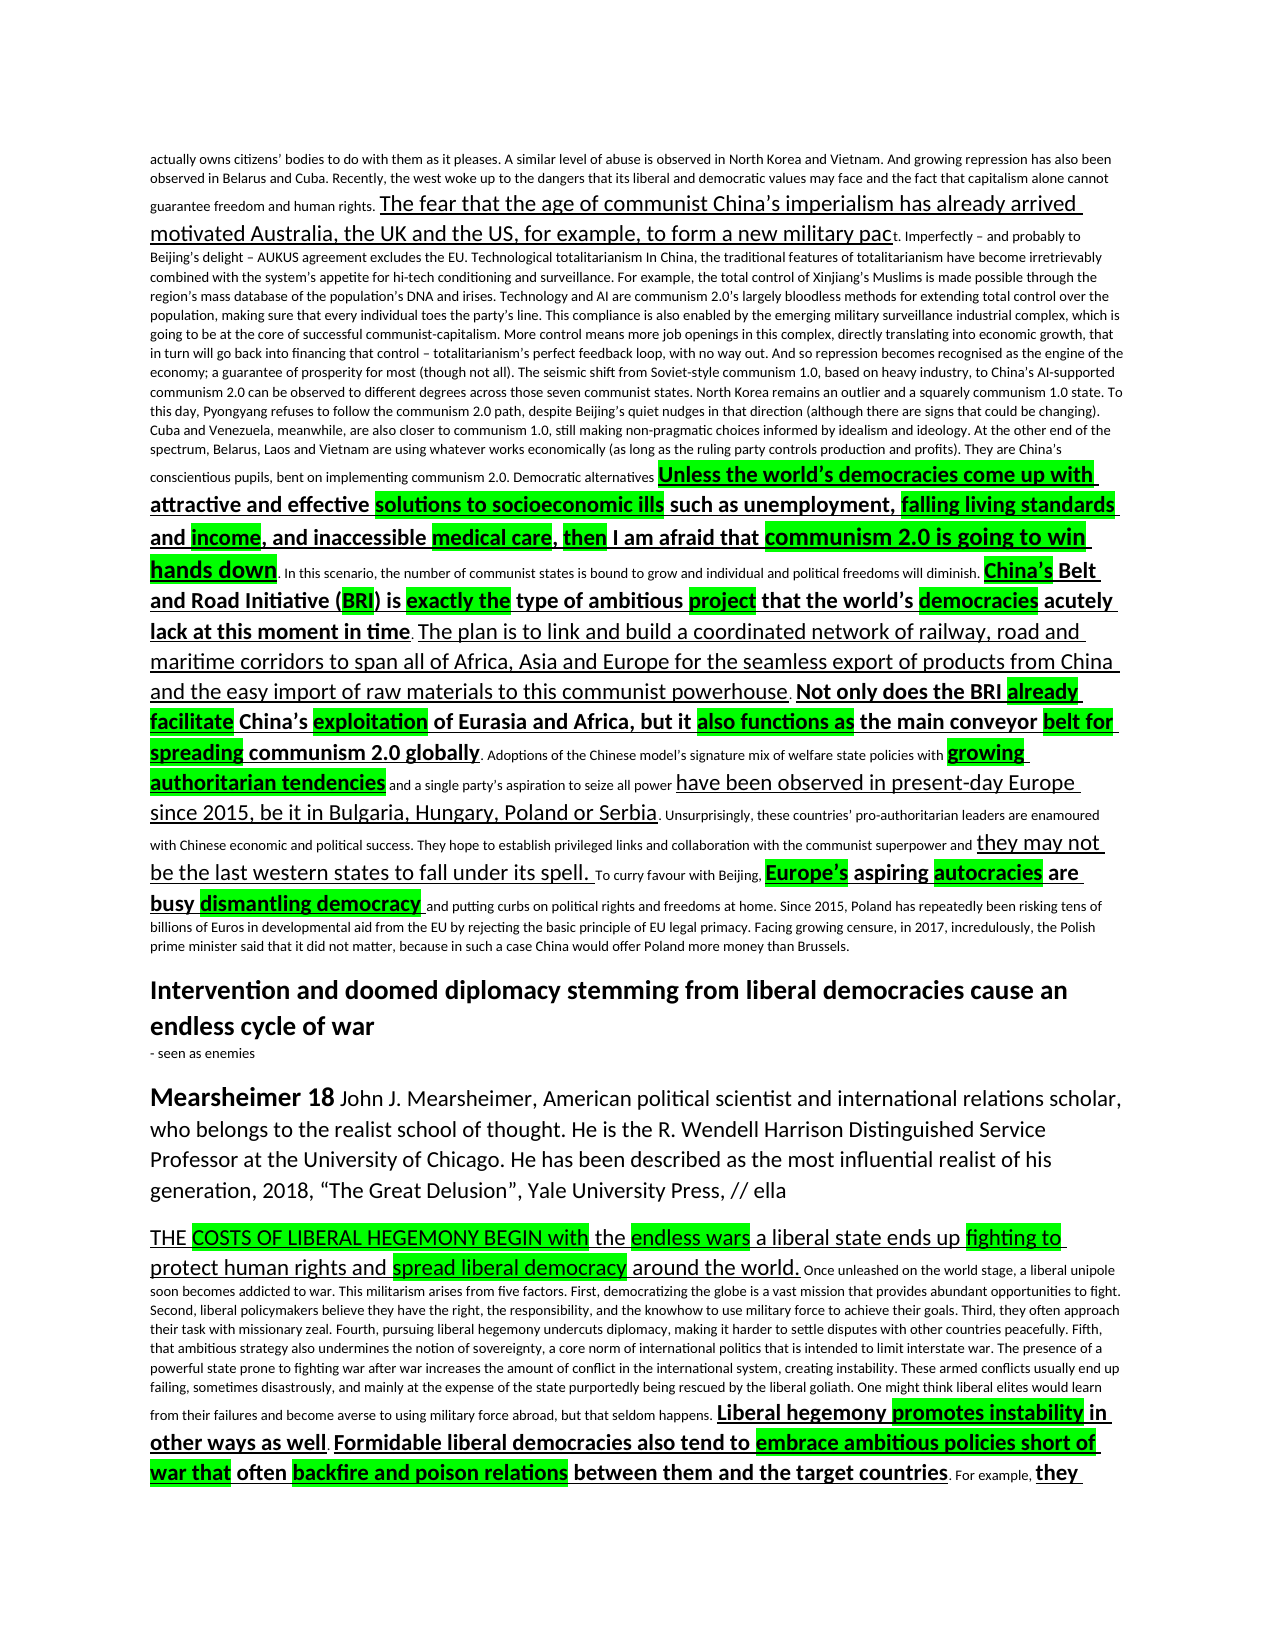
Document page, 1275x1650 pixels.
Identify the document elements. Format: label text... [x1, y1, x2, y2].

text Mearsheimer 18 John J. Mearsheimer, American political scientist and international relations scholar, who belongs to the realist school of thought. He is the R. Wendell Harrison Distinguished Service Professor at the University of Chicago. He has been described as the most influential realist of his generation, 2018, “The Great Delusion”, Yale University Press, // ella [150, 1080, 1125, 1204]
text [150, 150, 1125, 955]
text - seen as enemies [150, 1044, 1125, 1062]
subtitle Intervention and doomed diplomacy stemming from liberal democracies cause an endless cycle of war [150, 973, 1125, 1042]
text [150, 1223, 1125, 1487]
